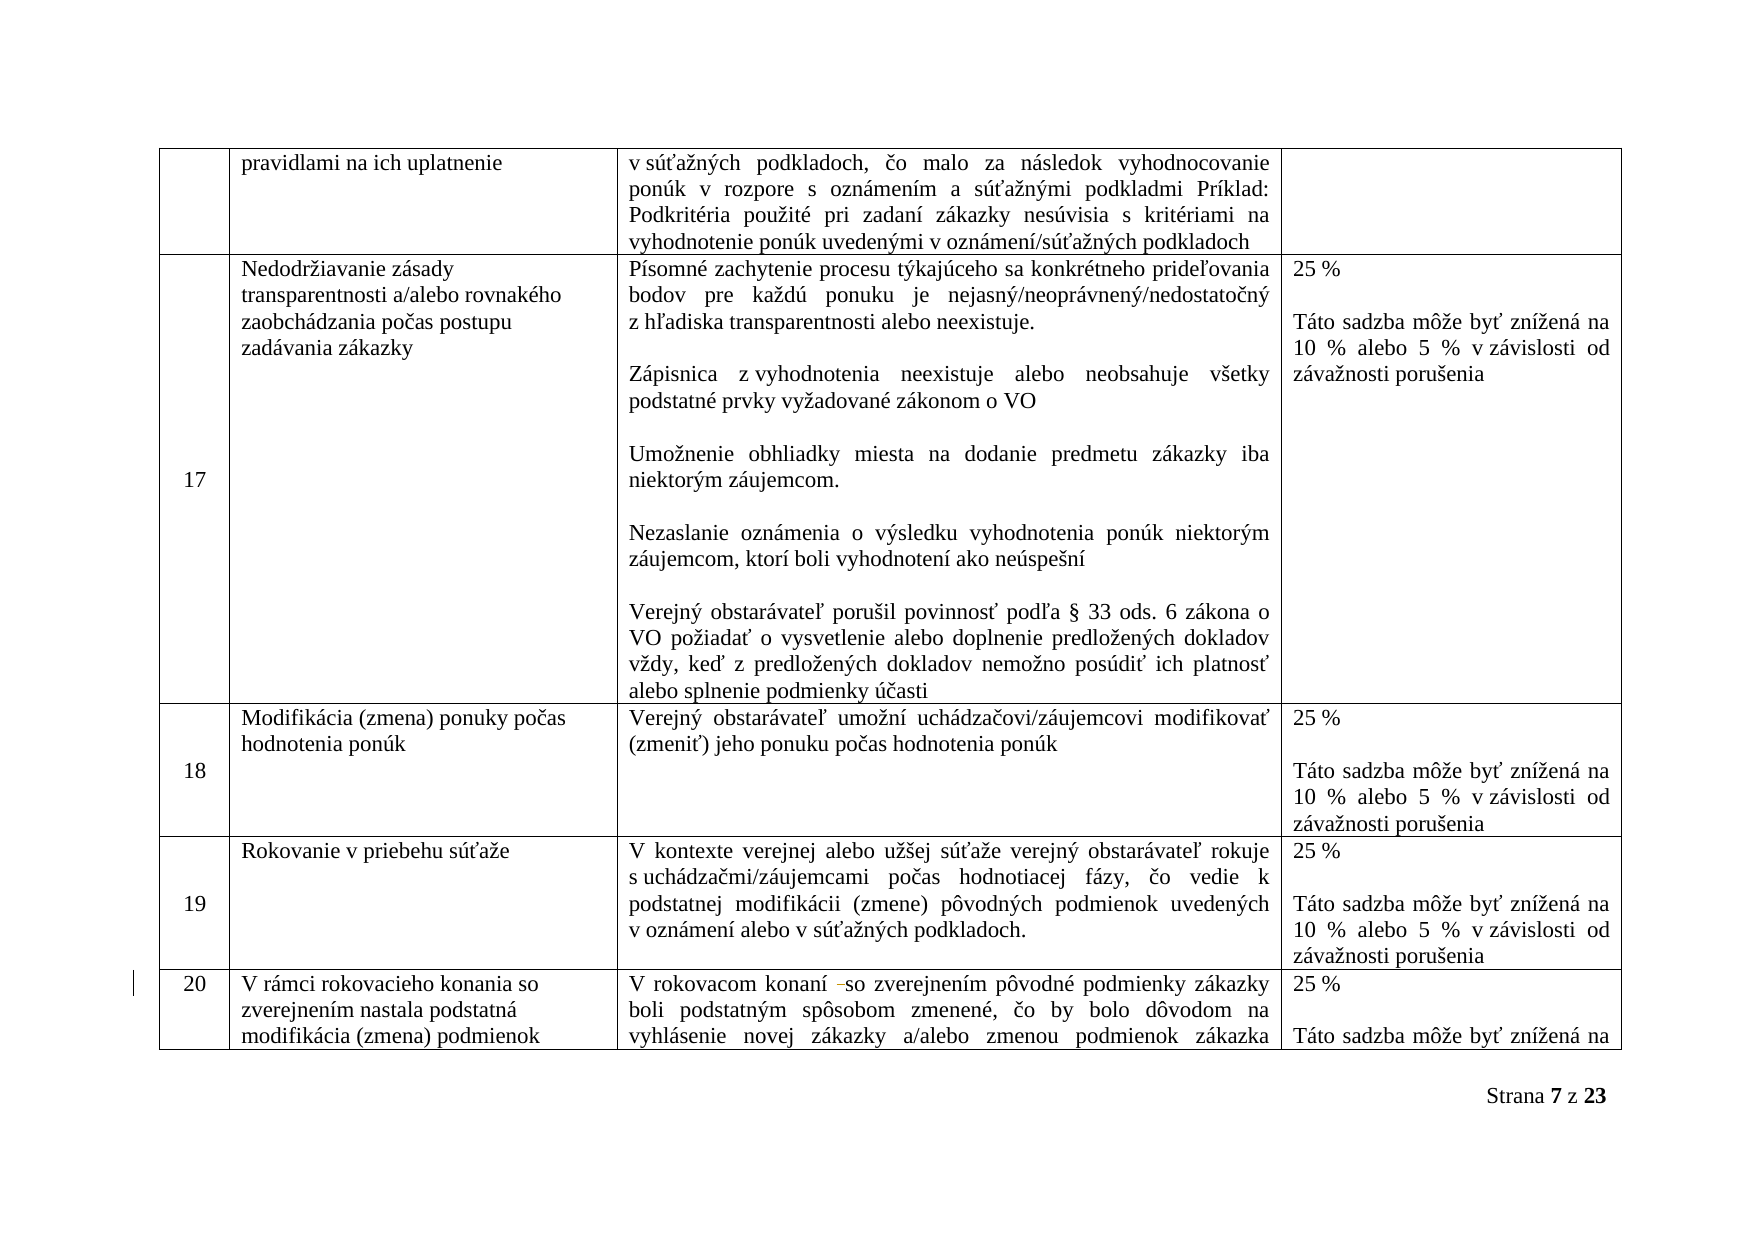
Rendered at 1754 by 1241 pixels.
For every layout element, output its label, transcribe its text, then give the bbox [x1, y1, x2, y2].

table_cell 25 % Táto sadzba môže byť znížená na 10 % alebo 5 % v závislosti od závažnosti porušenia [1282, 704, 1621, 836]
table_cell 25 % Táto sadzba môže byť znížená na 10 % alebo 5 % v závislosti od závažnosti porušenia [1282, 837, 1621, 969]
table_cell Rokovanie v priebehu súťaže [230, 837, 617, 969]
table_cell Nedodržiavanie zásady transparentnosti a/alebo rovnakého zaobchádzania počas postupu zadávania zákazky [230, 255, 617, 703]
table_cell Písomné zachytenie procesu týkajúceho sa konkrétneho prideľovania bodov pre každú ponuku je nejasný/neoprávnený/nedostatočný z hľadiska transparentnosti alebo neexistuje. Zápisnica z vyhodnotenia neexistuje alebo neobsahuje všetky podstatné prvky vyžadované zákonom o VO Umožnenie obhliadky miesta na dodanie predmetu zákazky iba niektorým záujemcom. Nezaslanie oznámenia o výsledku vyhodnotenia ponúk niektorým záujemcom, ktorí boli vyhodnotení ako neúspešní Verejný obstarávateľ porušil povinnosť podľa § 33 ods. 6 zákona o VO požiadať o vysvetlenie alebo doplnenie predložených dokladov vždy, keď z predložených dokladov nemožno posúdiť ich platnosť alebo splnenie podmienky účasti [618, 255, 1281, 703]
table_cell 19 [160, 837, 229, 969]
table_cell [618, 970, 1281, 1049]
table_cell 25 % Táto sadzba môže byť znížená na 10 % alebo 5 % v závislosti od závažnosti porušenia [1282, 255, 1621, 703]
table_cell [230, 970, 617, 1049]
table_cell Modifikácia (zmena) ponuky počas hodnotenia ponúk [230, 704, 617, 836]
table_cell 20 [160, 970, 229, 1049]
table_cell 17 [160, 255, 229, 703]
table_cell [1282, 970, 1621, 1049]
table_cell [618, 149, 1281, 254]
table_cell 18 [160, 704, 229, 836]
table_cell Verejný obstarávateľ umožní uchádzačovi/záujemcovi modifikovať (zmeniť) jeho ponuku počas hodnotenia ponúk [618, 704, 1281, 836]
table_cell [1282, 149, 1621, 254]
table_cell V kontexte verejnej alebo užšej súťaže verejný obstarávateľ rokuje s uchádzačmi/záujemcami počas hodnotiacej fázy, čo vedie k podstatnej modifikácii (zmene) pôvodných podmienok uvedených v oznámení alebo v súťažných podkladoch. [618, 837, 1281, 969]
table_cell 16 [160, 149, 229, 254]
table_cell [230, 149, 617, 254]
